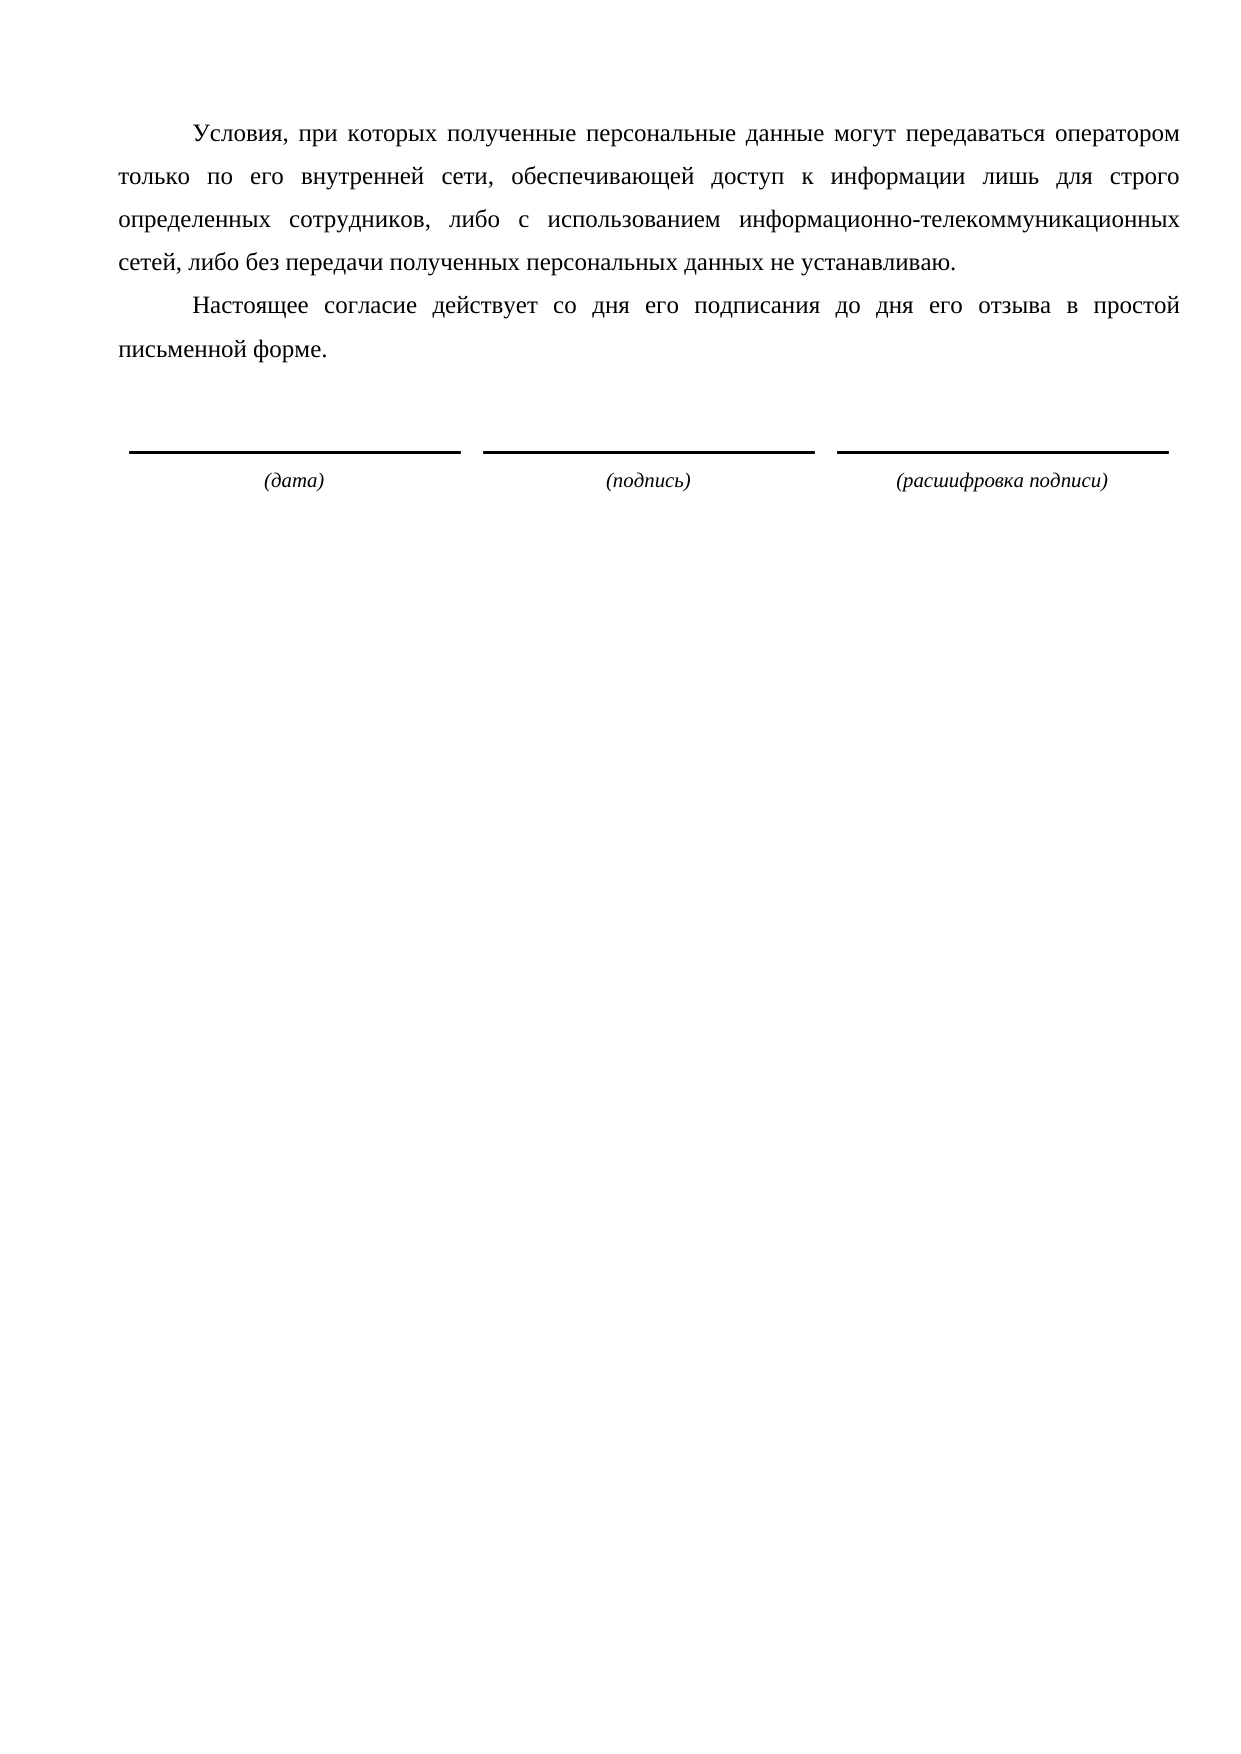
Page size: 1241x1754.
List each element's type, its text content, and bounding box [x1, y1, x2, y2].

text Настоящее согласие действует со дня его подписания до дня его отзыва в простой письменной форме. [118, 291, 1181, 362]
table_header (расшифровка подписи) [826, 420, 1180, 492]
text Условия, при которых полученные персональные данные могут передаваться оператором только по его внутренней сети, обеспечивающей доступ к информации лишь для строго определенных сотрудников, либо с использованием информационно-телекоммуникационных сетей, либо без передачи полученных персональных данных не устанавливаю. [118, 118, 1181, 276]
table_header (подпись) [472, 420, 826, 492]
table_header (дата) [118, 420, 472, 492]
